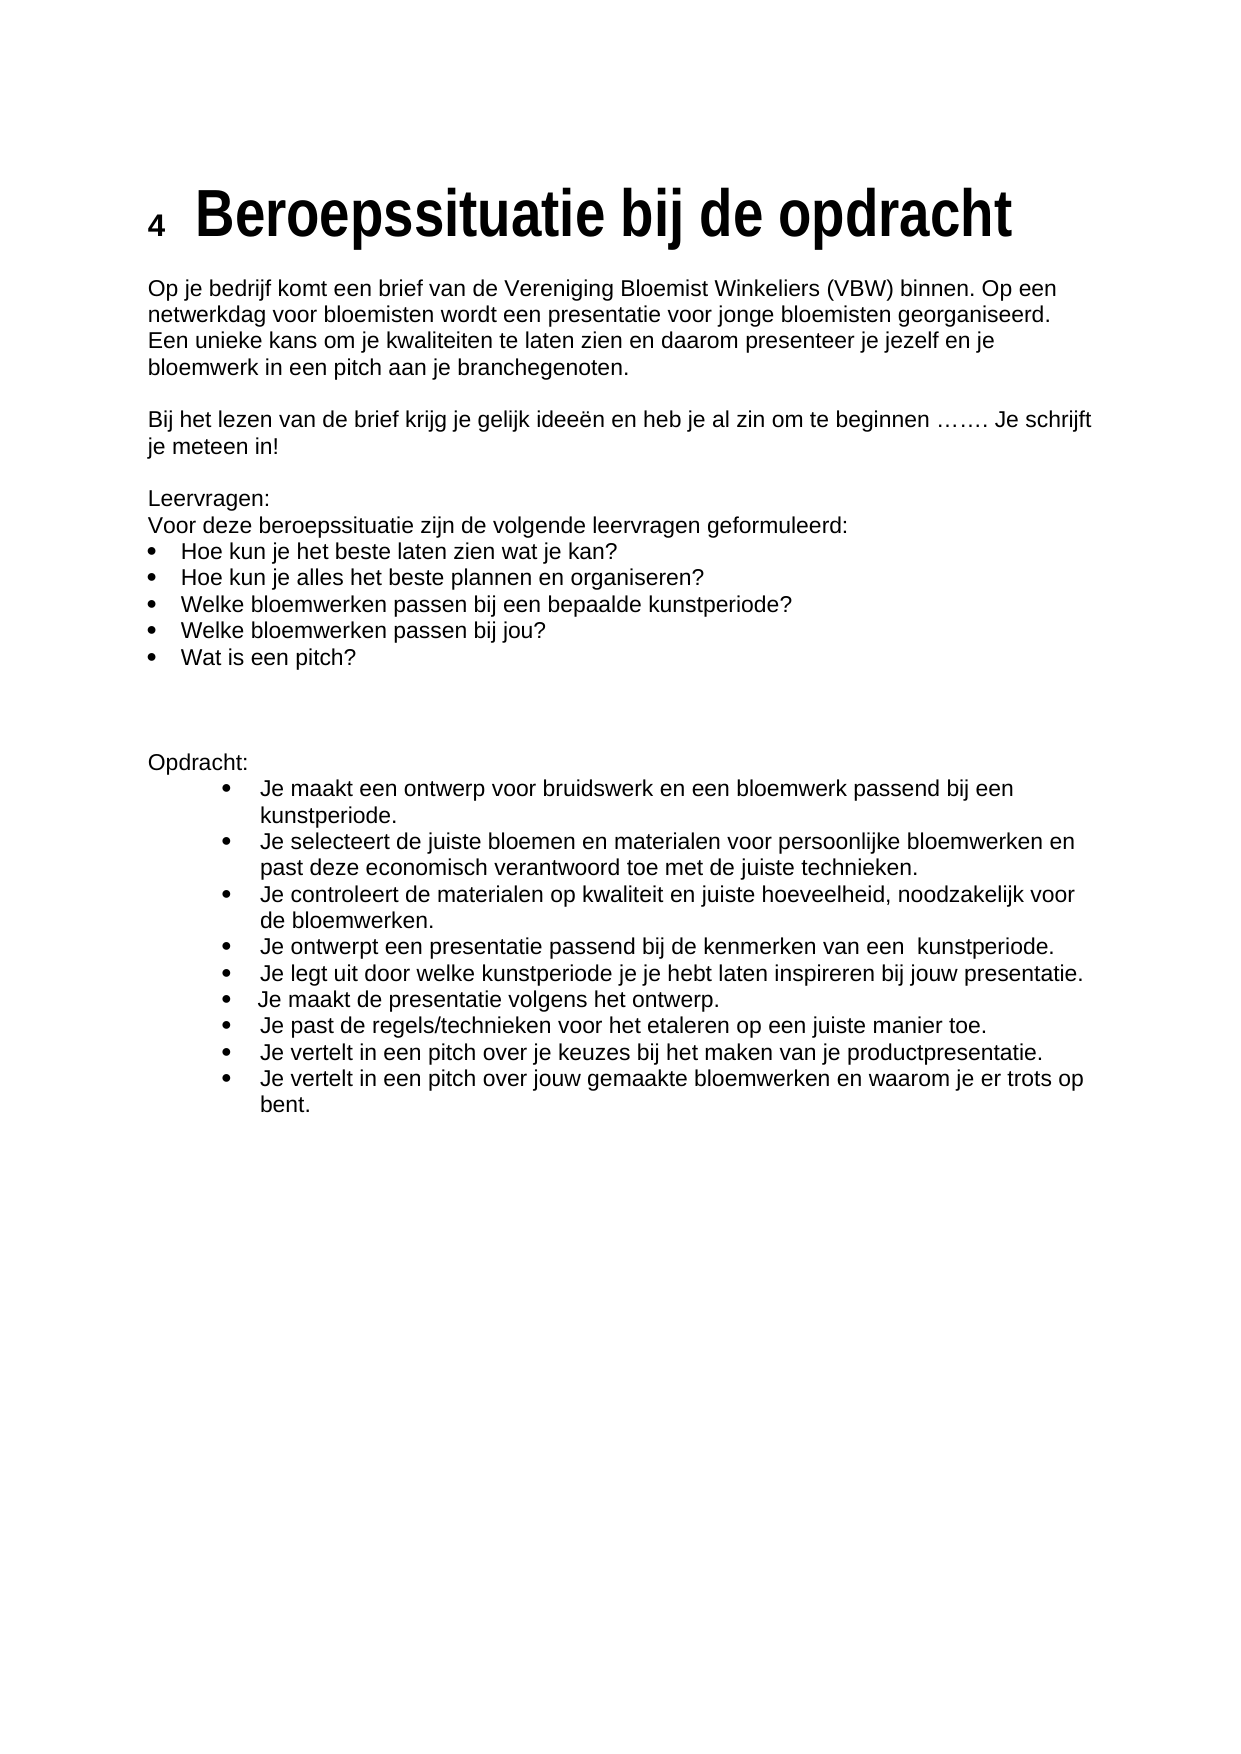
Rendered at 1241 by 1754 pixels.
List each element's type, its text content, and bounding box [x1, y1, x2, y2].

text Een unieke kans om je kwaliteiten te laten zien en daarom presenteer je jezelf en je bloemwerk in een pitch aan je branchegenoten. [148, 327, 1093, 380]
subtitle 4 Beroepssituatie bij de opdracht [148, 174, 1093, 251]
list Hoe kun je het beste laten zien wat je kan? [148, 538, 1093, 564]
list Je selecteert de juiste bloemen en materialen voor persoonlijke bloemwerken en past deze economisch verantwoord toe met de juiste technieken. [222, 828, 1093, 881]
list Je maakt de presentatie volgens het ontwerp. [222, 986, 1093, 1012]
text Bij het lezen van de brief krijg je gelijk ideeën en heb je al zin om te beginnen ……. Je schrijft je meteen in! [148, 406, 1093, 459]
list Je vertelt in een pitch over jouw gemaakte bloemwerken en waarom je er trots op bent. [222, 1065, 1093, 1118]
list Je legt uit door welke kunstperiode je je hebt laten inspireren bij jouw presentatie. [222, 960, 1093, 986]
text Op je bedrijf komt een brief van de Vereniging Bloemist Winkeliers (VBW) binnen. Op een netwerkdag voor bloemisten wordt een presentatie voor jonge bloemisten georganiseerd. [148, 274, 1093, 327]
text Voor deze beroepssituatie zijn de volgende leervragen geformuleerd: [148, 512, 1093, 538]
list Je vertelt in een pitch over je keuzes bij het maken van je productpresentatie. [222, 1039, 1093, 1065]
list Je controleert de materialen op kwaliteit en juiste hoeveelheid, noodzakelijk voor de bloemwerken. [222, 881, 1093, 933]
text Leervragen: [148, 485, 1093, 512]
list Je maakt een ontwerp voor bruidswerk en een bloemwerk passend bij een kunstperiode. [222, 775, 1093, 828]
list Je ontwerpt een presentatie passend bij de kenmerken van een kunstperiode. [222, 933, 1093, 960]
list Wat is een pitch? [148, 643, 1093, 670]
list Hoe kun je alles het beste plannen en organiseren? [148, 564, 1093, 591]
list Welke bloemwerken passen bij een bepaalde kunstperiode? [148, 591, 1093, 617]
list Je past de regels/technieken voor het etaleren op een juiste manier toe. [222, 1012, 1093, 1039]
text Opdracht: [148, 749, 1093, 775]
list Welke bloemwerken passen bij jou? [148, 617, 1093, 643]
